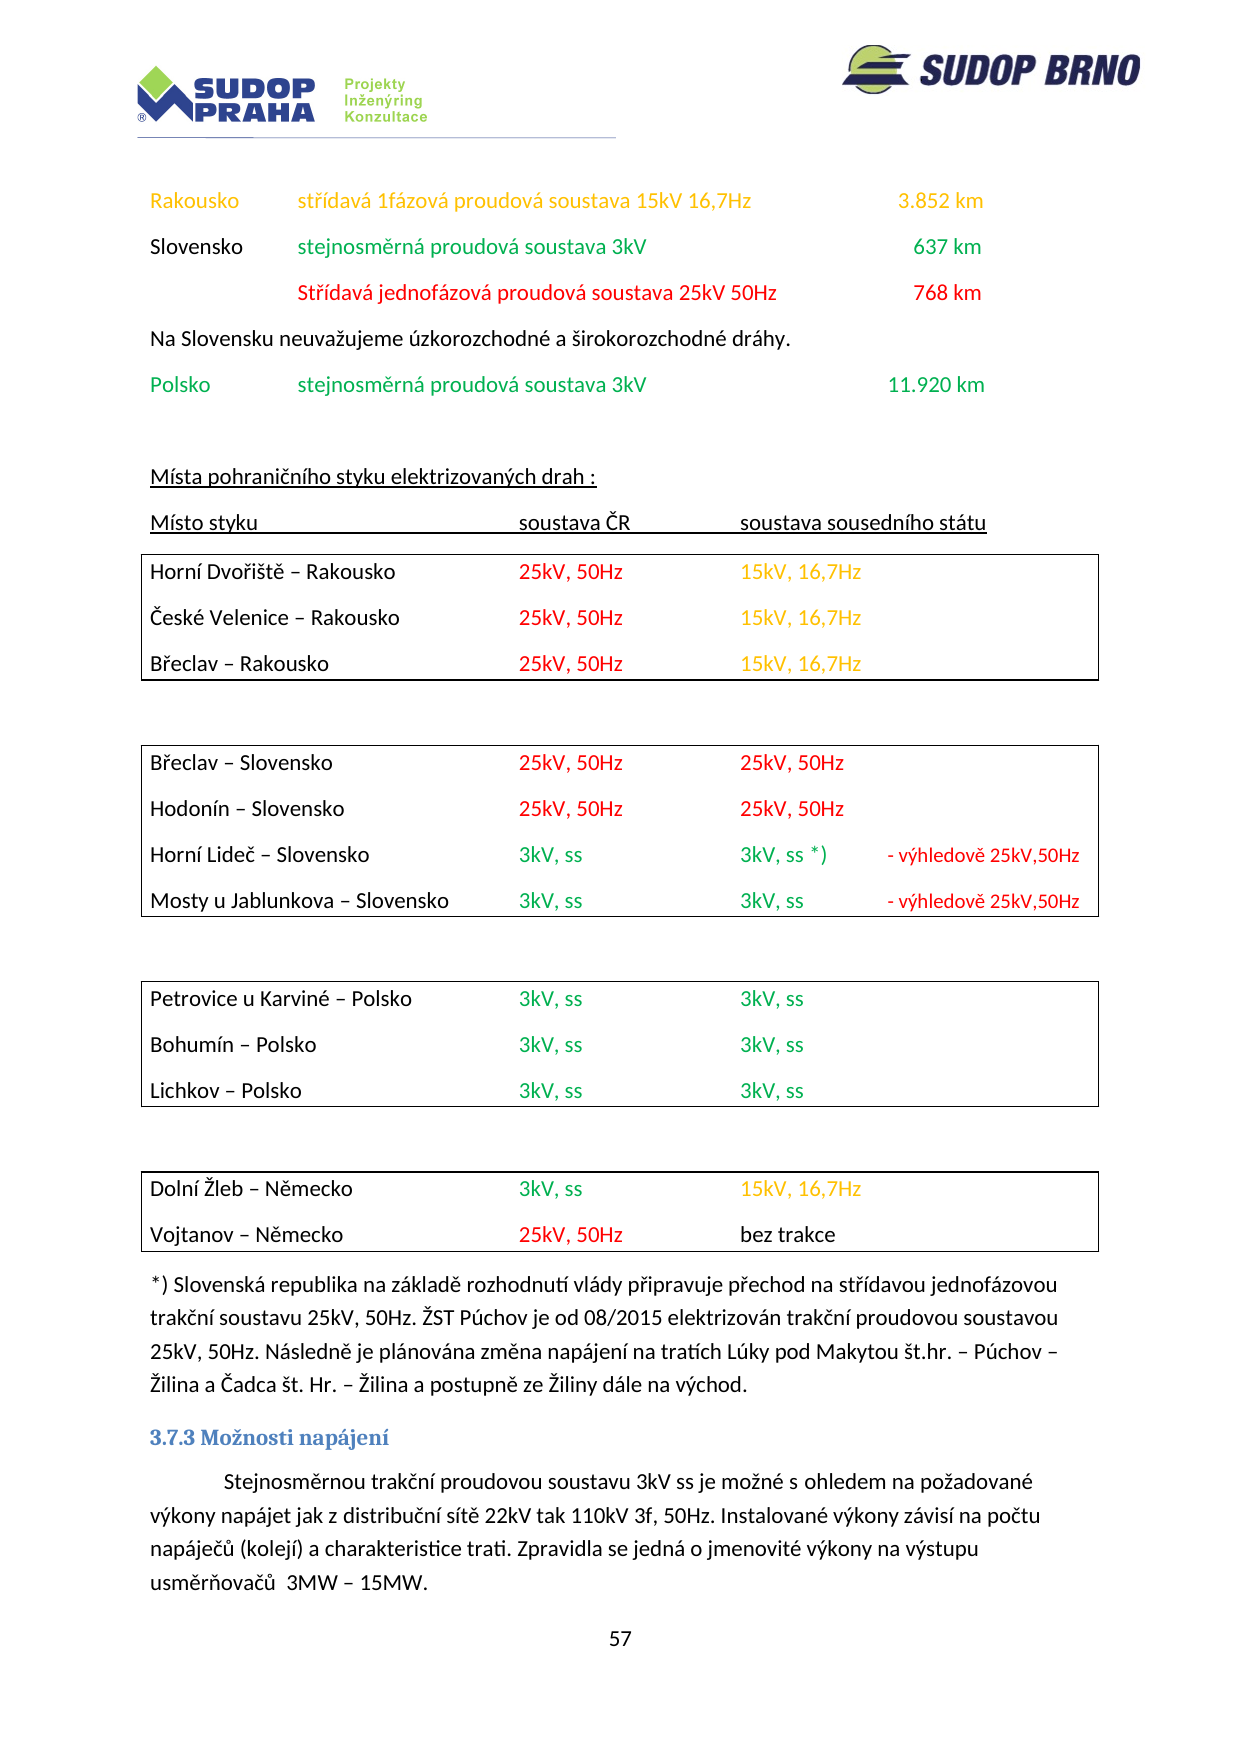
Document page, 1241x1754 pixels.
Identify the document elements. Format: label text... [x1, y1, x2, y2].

text Břeclav – Slovensko 25kV, 50Hz 25kV, 50Hz [142, 746, 1098, 776]
text Místo styku soustava ČR soustava sousedního státu [150, 508, 1090, 536]
subtitle 3.7.3 Možnosti napájení [150, 1425, 1090, 1451]
text Na Slovensku neuvažujeme úzkorozchodné a širokorozchodné dráhy. [150, 324, 1090, 352]
text České Velenice – Rakousko 25kV, 50Hz 15kV, 16,7Hz [142, 600, 1098, 631]
text Dolní Žleb – Německo 3kV, ss 15kV, 16,7Hz [142, 1173, 1098, 1203]
text Bohumín – Polsko 3kV, ss 3kV, ss [142, 1027, 1098, 1058]
text Lichkov – Polsko 3kV, ss 3kV, ss [142, 1073, 1098, 1106]
text Břeclav – Rakousko 25kV, 50Hz 15kV, 16,7Hz [142, 646, 1098, 679]
text Vojtanov – Německo 25kV, 50Hz bez trakce [142, 1217, 1098, 1251]
text Petrovice u Karviné – Polsko 3kV, ss 3kV, ss [142, 982, 1098, 1012]
text Polsko stejnosměrná proudová soustava 3kV 11.920 km [150, 370, 1090, 398]
text Slovensko stejnosměrná proudová soustava 3kV 637 km [150, 232, 1090, 260]
text Horní Lideč – Slovensko 3kV, ss 3kV, ss *) - výhledově 25kV,50Hz [142, 837, 1098, 868]
picture [137, 65, 435, 126]
text *) Slovenská republika na základě rozhodnutí vlády připravuje přechod na střídavou jednofázovou trakční soustavu 25kV, 50Hz. ŽST Púchov je od 08/2015 elektrizován trakční proudovou soustavou 25kV, 50Hz. Následně je plánována změna napájení na tratích Lúky pod Makytou št.hr. – Púchov – Žilina a Čadca št. Hr. – Žilina a postupně ze Žiliny dále na východ. [150, 1270, 1090, 1398]
text Místa pohraničního styku elektrizovaných drah : [150, 462, 1090, 490]
text Rakousko střídavá 1fázová proudová soustava 15kV 16,7Hz 3.852 km [150, 186, 1090, 214]
text Hodonín – Slovensko 25kV, 50Hz 25kV, 50Hz [142, 791, 1098, 822]
text Mosty u Jablunkova – Slovensko 3kV, ss 3kV, ss - výhledově 25kV,50Hz [142, 883, 1098, 916]
text Stejnosměrnou trakční proudovou soustavu 3kV ss je možné s ohledem na požadované výkony napájet jak z distribuční sítě 22kV tak 110kV 3f, 50Hz. Instalované výkony závisí na počtu napáječů (kolejí) a charakteristice trati. Zpravidla se jedná o jmenovité výkony na výstupu usměrňovačů 3MW – 15MW. [150, 1467, 1090, 1596]
text Horní Dvořiště – Rakousko 25kV, 50Hz 15kV, 16,7Hz [142, 555, 1098, 585]
text Střídavá jednofázová proudová soustava 25kV 50Hz 768 km [150, 278, 1090, 306]
picture [841, 45, 1149, 96]
